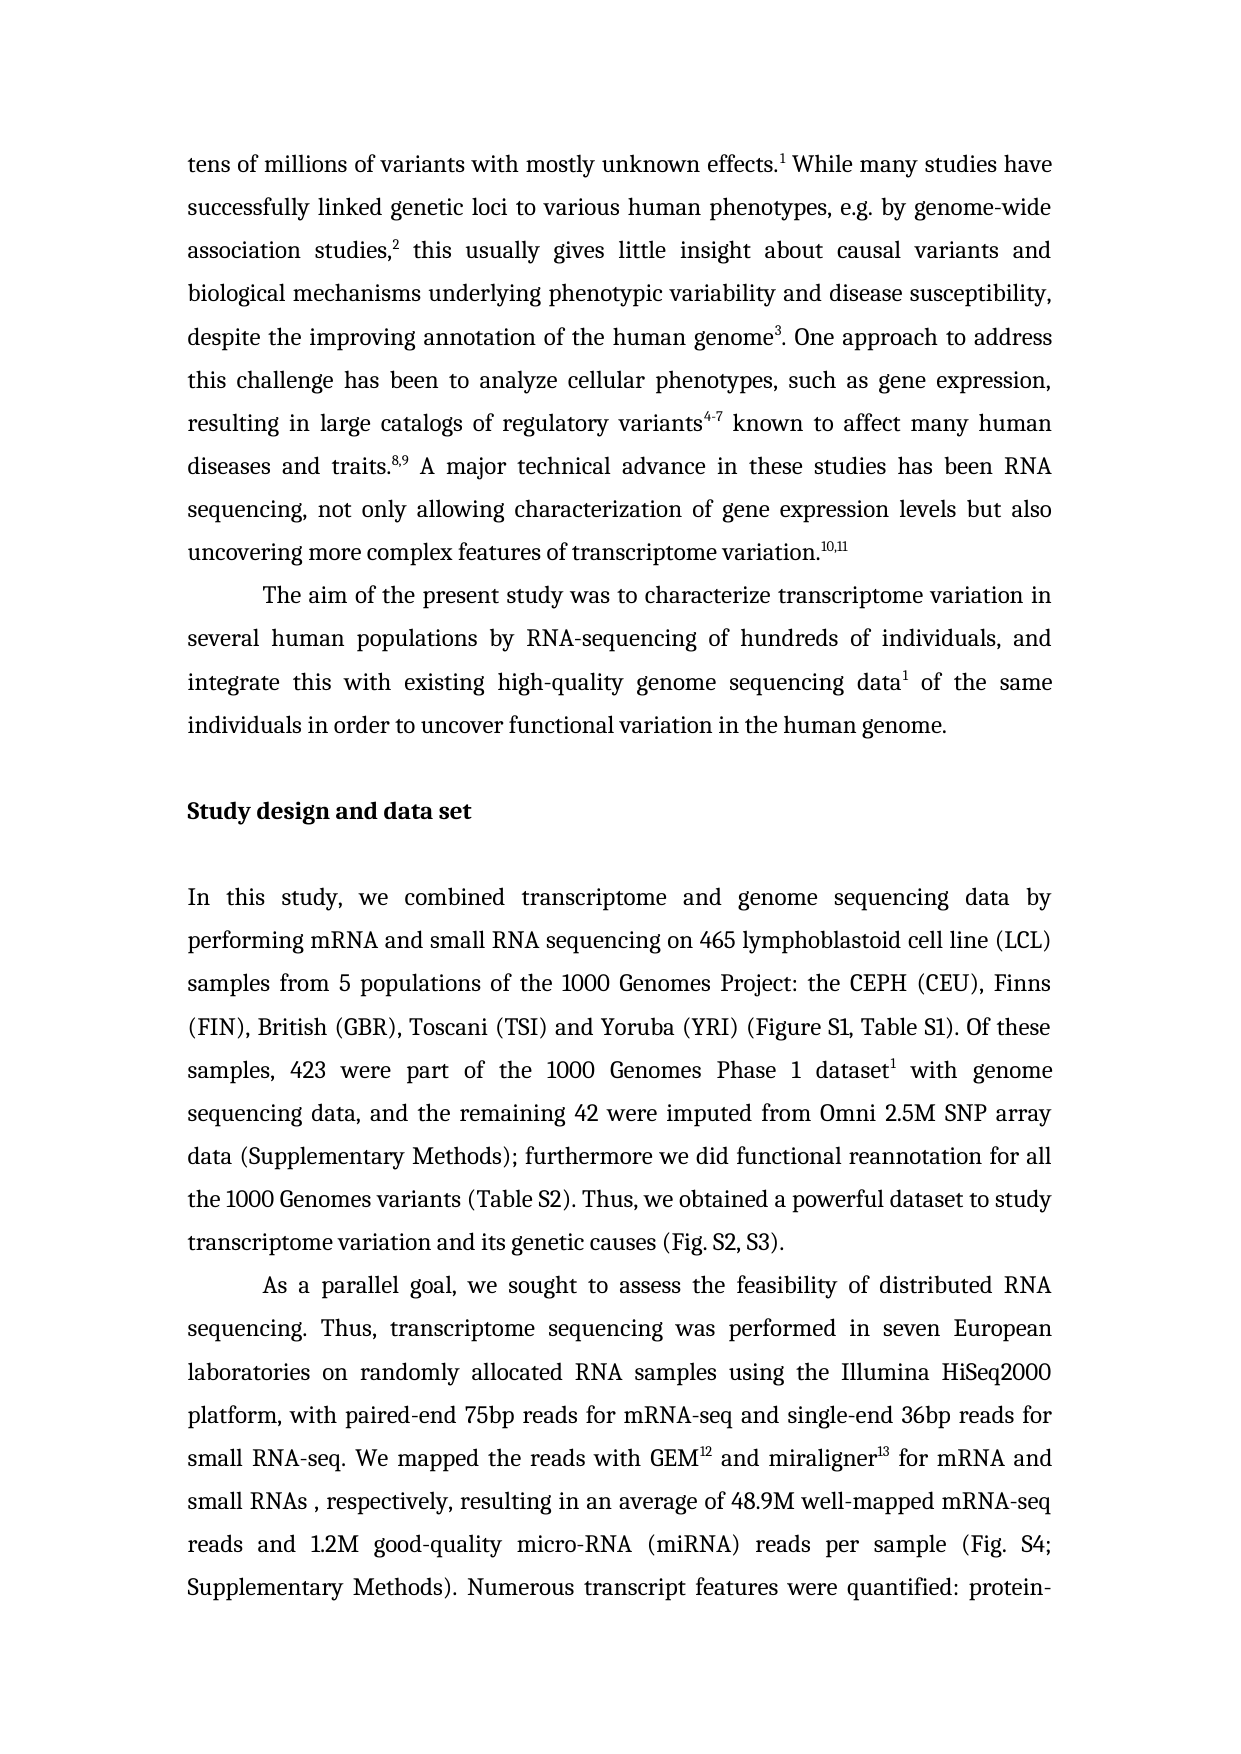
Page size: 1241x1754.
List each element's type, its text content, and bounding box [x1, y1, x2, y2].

text The aim of the present study was to characterize transcriptome variation in several human populations by RNA-sequencing of hundreds of individuals, and integrate this with existing high-quality genome sequencing data1 of the same individuals in order to uncover functional variation in the human genome. [187, 581, 1053, 739]
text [187, 1271, 1053, 1602]
text Study design and data set [187, 797, 1053, 826]
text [187, 150, 1053, 567]
text In this study, we combined transcriptome and genome sequencing data by performing mRNA and small RNA sequencing on 465 lymphoblastoid cell line (LCL) samples from 5 populations of the 1000 Genomes Project: the CEPH (CEU), Finns (FIN), British (GBR), Toscani (TSI) and Yoruba (YRI) (Figure S1, Table S1). Of these samples, 423 were part of the 1000 Genomes Phase 1 dataset1 with genome sequencing data, and the remaining 42 were imputed from Omni 2.5M SNP array data (Supplementary Methods); furthermore we did functional reannotation for all the 1000 Genomes variants (Table S2). Thus, we obtained a powerful dataset to study transcriptome variation and its genetic causes (Fig. S2, S3). [187, 883, 1053, 1257]
